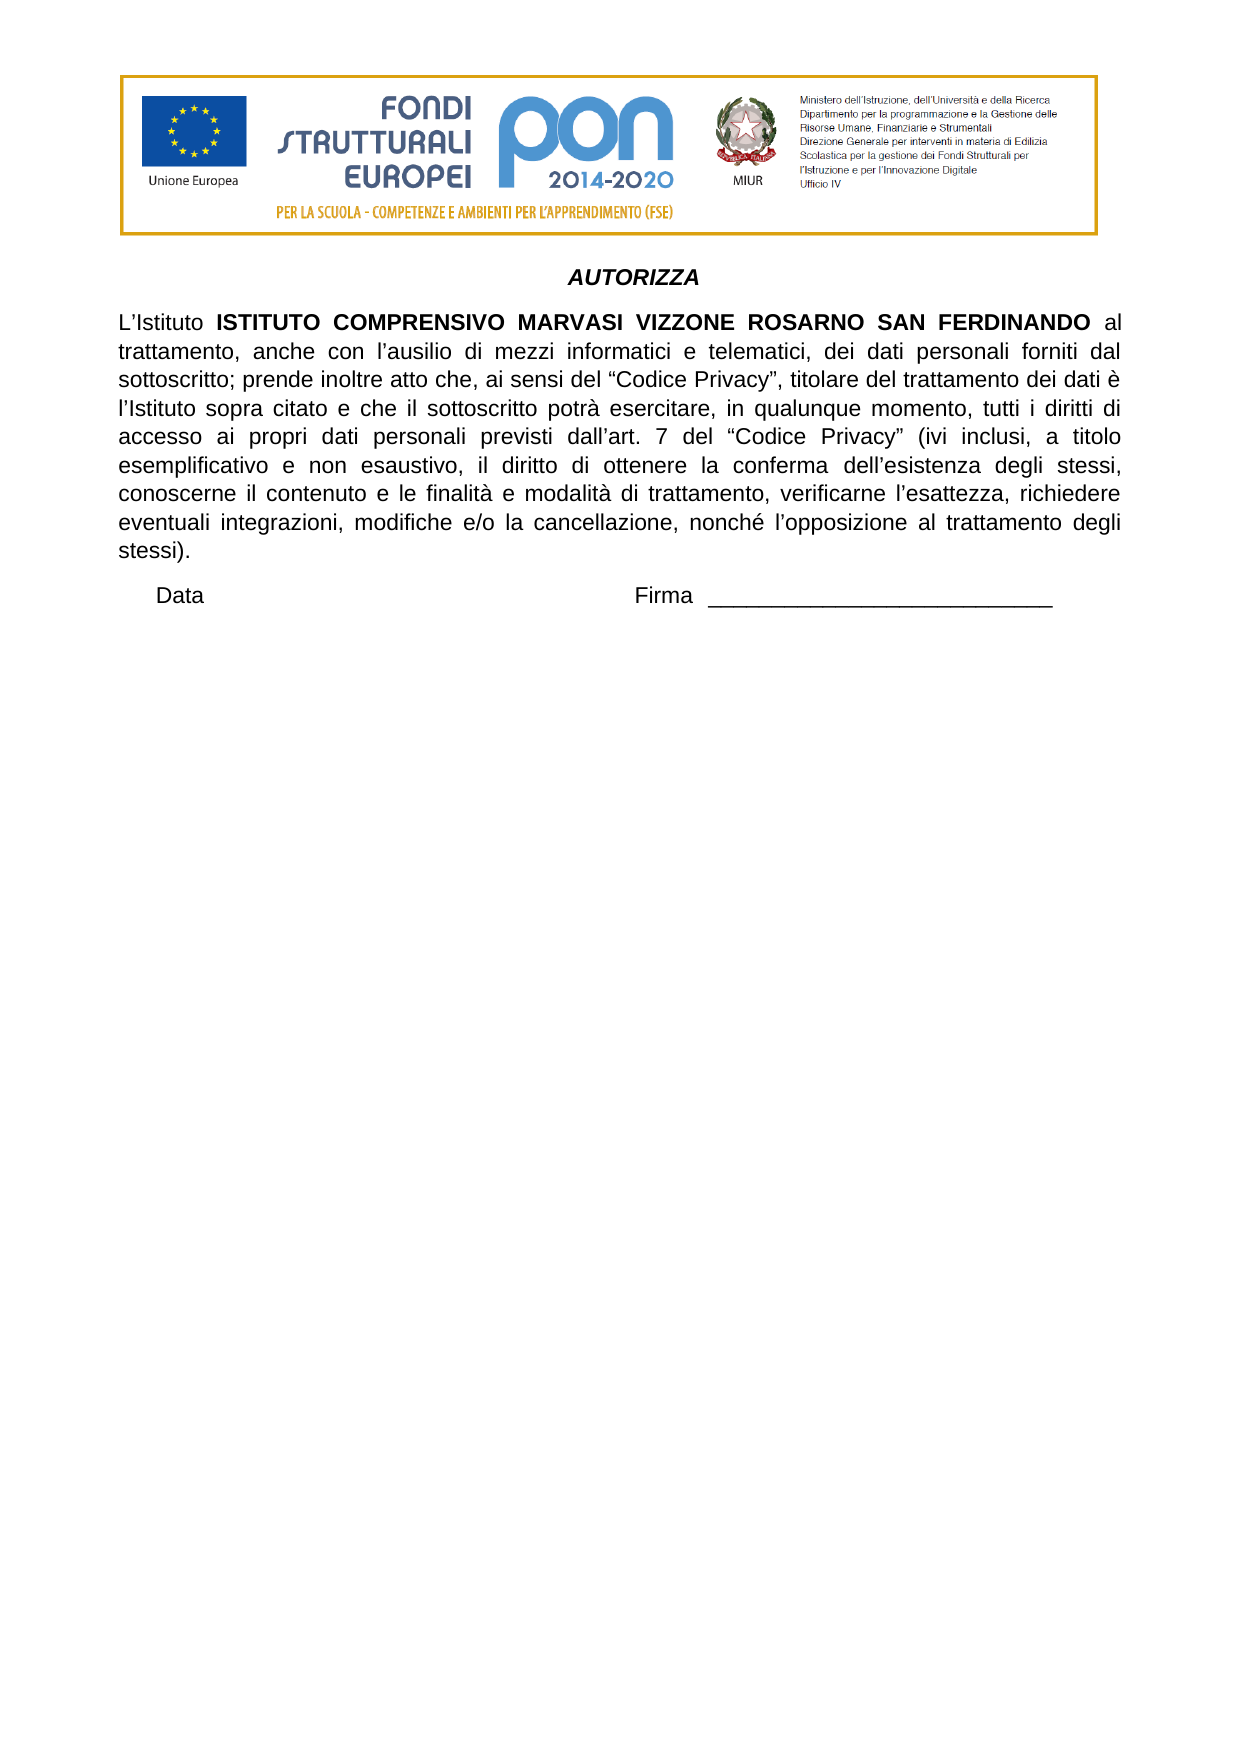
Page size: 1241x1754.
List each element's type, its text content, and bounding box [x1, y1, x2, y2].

picture [118, 73, 1100, 237]
text Data Firma ___________________________ [156, 582, 1122, 608]
text AUTORIZZA [148, 264, 1122, 291]
list L’Istituto ISTITUTO COMPRENSIVO MARVASI VIZZONE ROSARNO SAN FERDINANDO al trattamento, anche con l’ausilio di mezzi informatici e telematici, dei dati personali forniti dal sottoscritto; prende inoltre atto che, ai sensi del “Codice Privacy”, titolare del trattamento dei dati è l’Istituto sopra citato e che il sottoscritto potrà esercitare, in qualunque momento, tutti i diritti di accesso ai propri dati personali previsti dall’art. 7 del “Codice Privacy” (ivi inclusi, a titolo esemplificativo e non esaustivo, il diritto di ottenere la conferma dell’esistenza degli stessi, conoscerne il contenuto e le finalità e modalità di trattamento, verificarne l’esattezza, richiedere eventuali integrazioni, modifiche e/o la cancellazione, nonché l’opposizione al trattamento degli stessi). [118, 309, 1122, 563]
